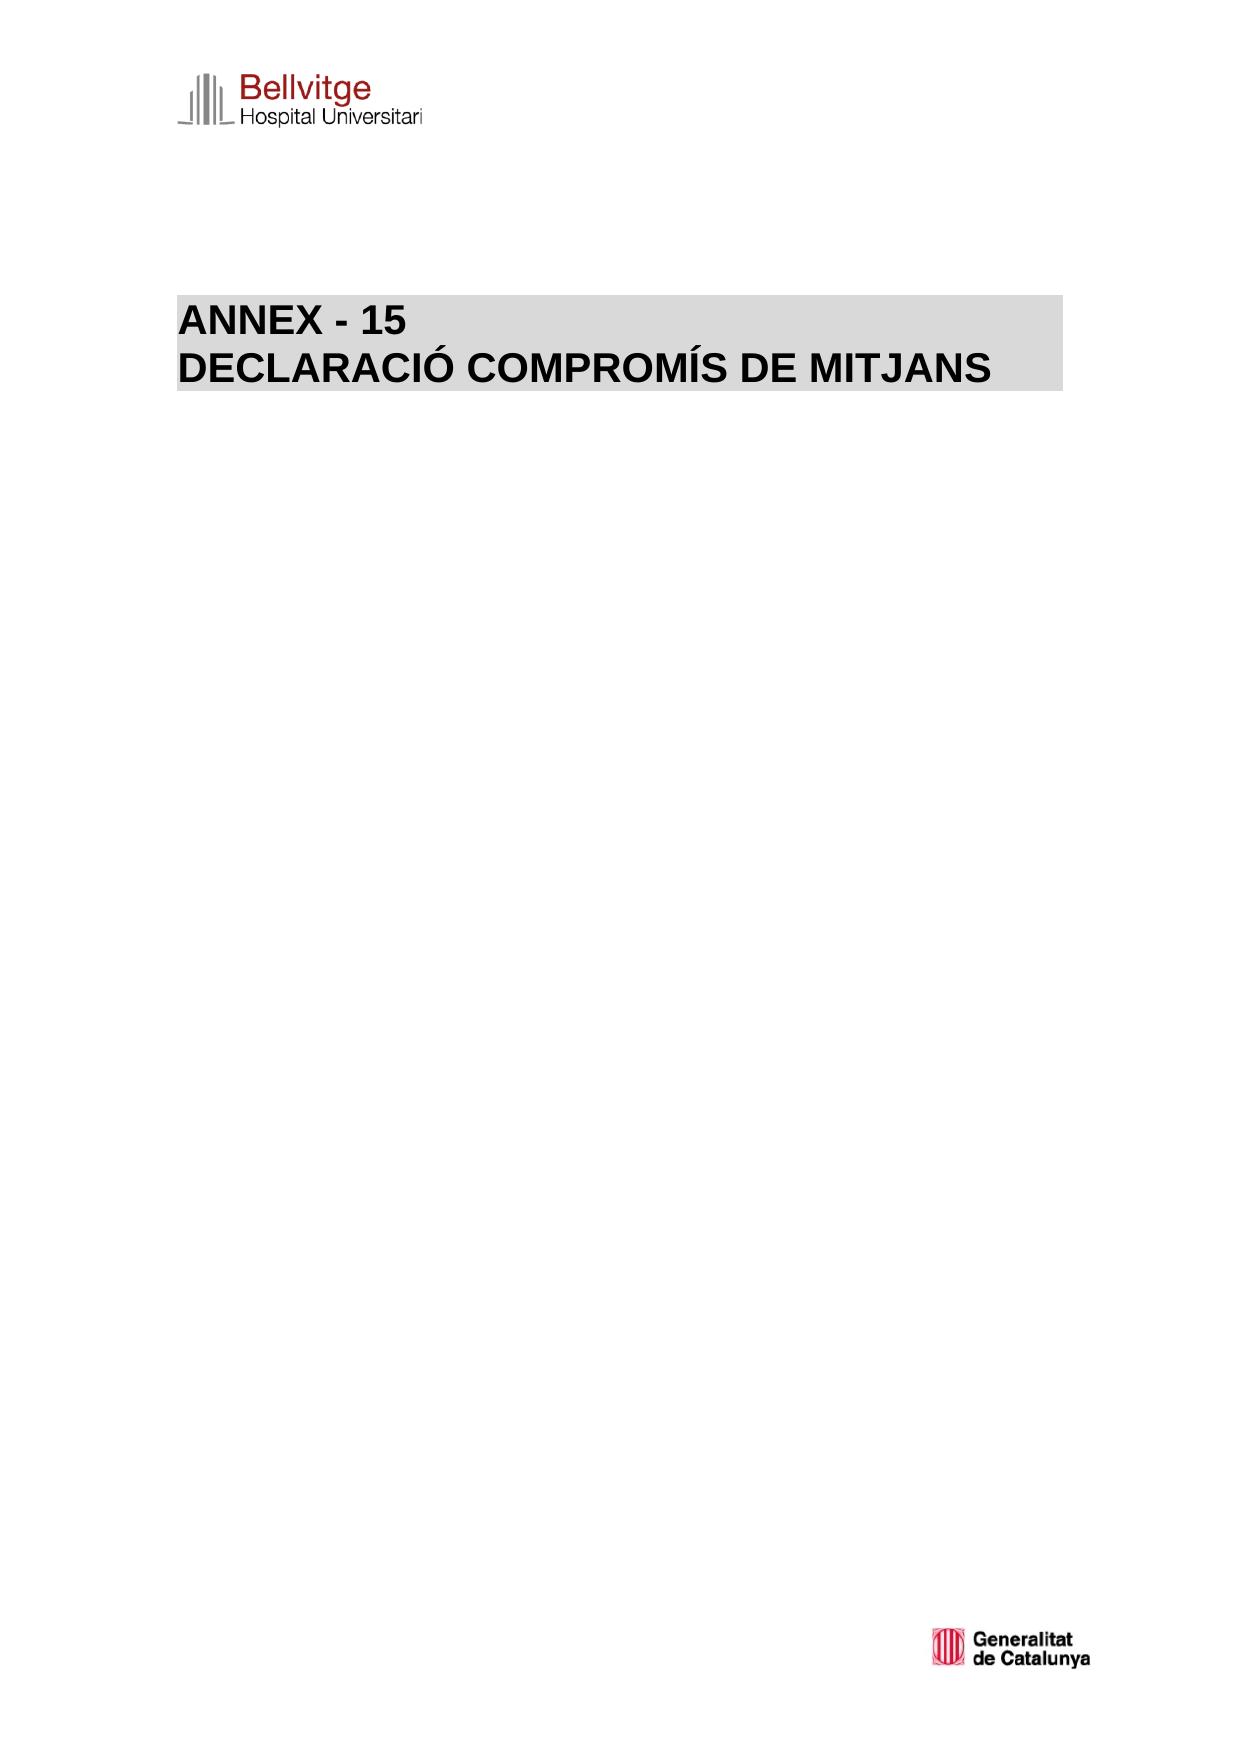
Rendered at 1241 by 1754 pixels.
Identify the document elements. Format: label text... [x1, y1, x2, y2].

text ANNEX - 15 [177, 295, 1063, 343]
picture [177, 73, 422, 128]
picture [893, 1621, 1129, 1674]
text DECLARACIÓ COMPROMÍS DE MITJANS [177, 343, 1063, 391]
